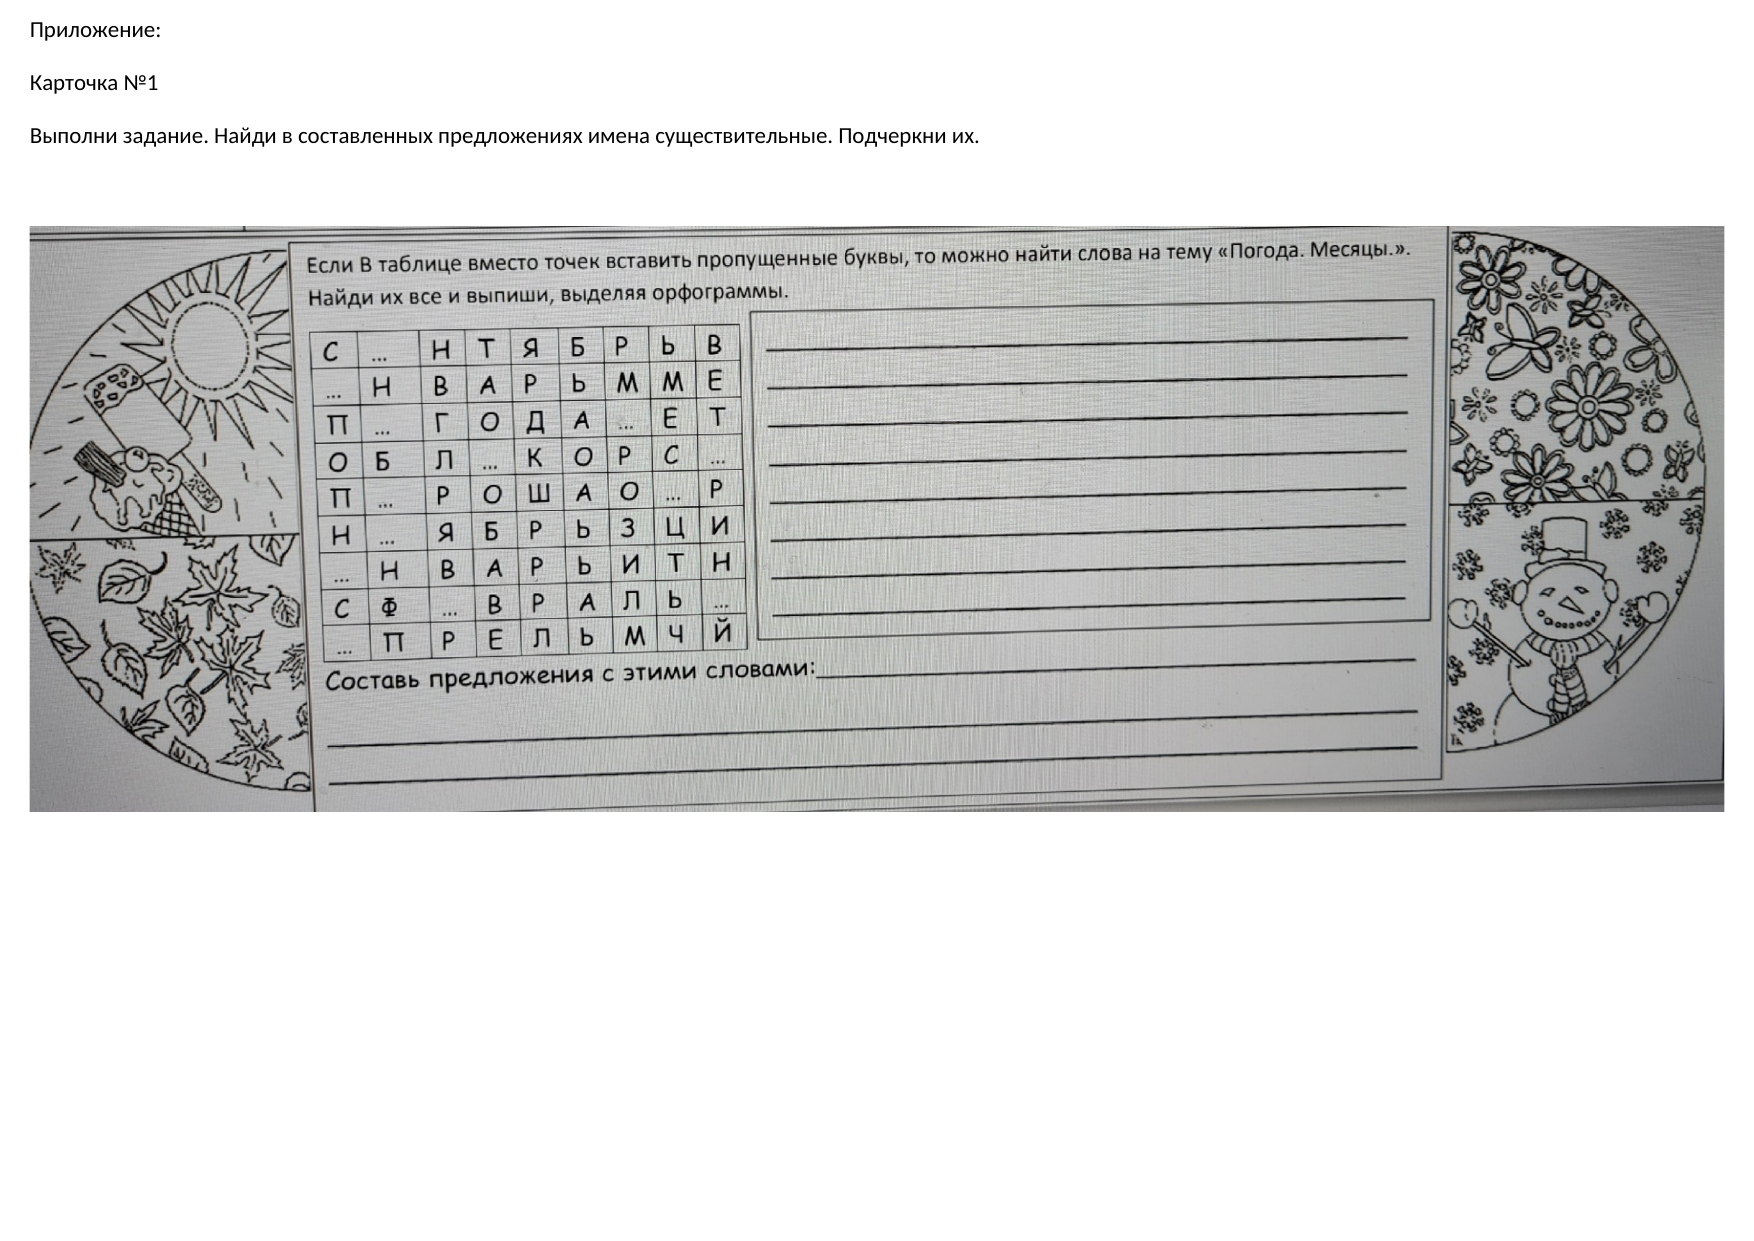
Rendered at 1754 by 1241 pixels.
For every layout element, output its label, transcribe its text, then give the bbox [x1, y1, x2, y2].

text Выполни задание. Найди в составленных предложениях имена существительные. Подчеркни их. [29, 121, 1724, 149]
picture [29, 226, 1725, 812]
text Приложение: [29, 15, 1724, 43]
text Карточка №1 [29, 68, 1724, 96]
